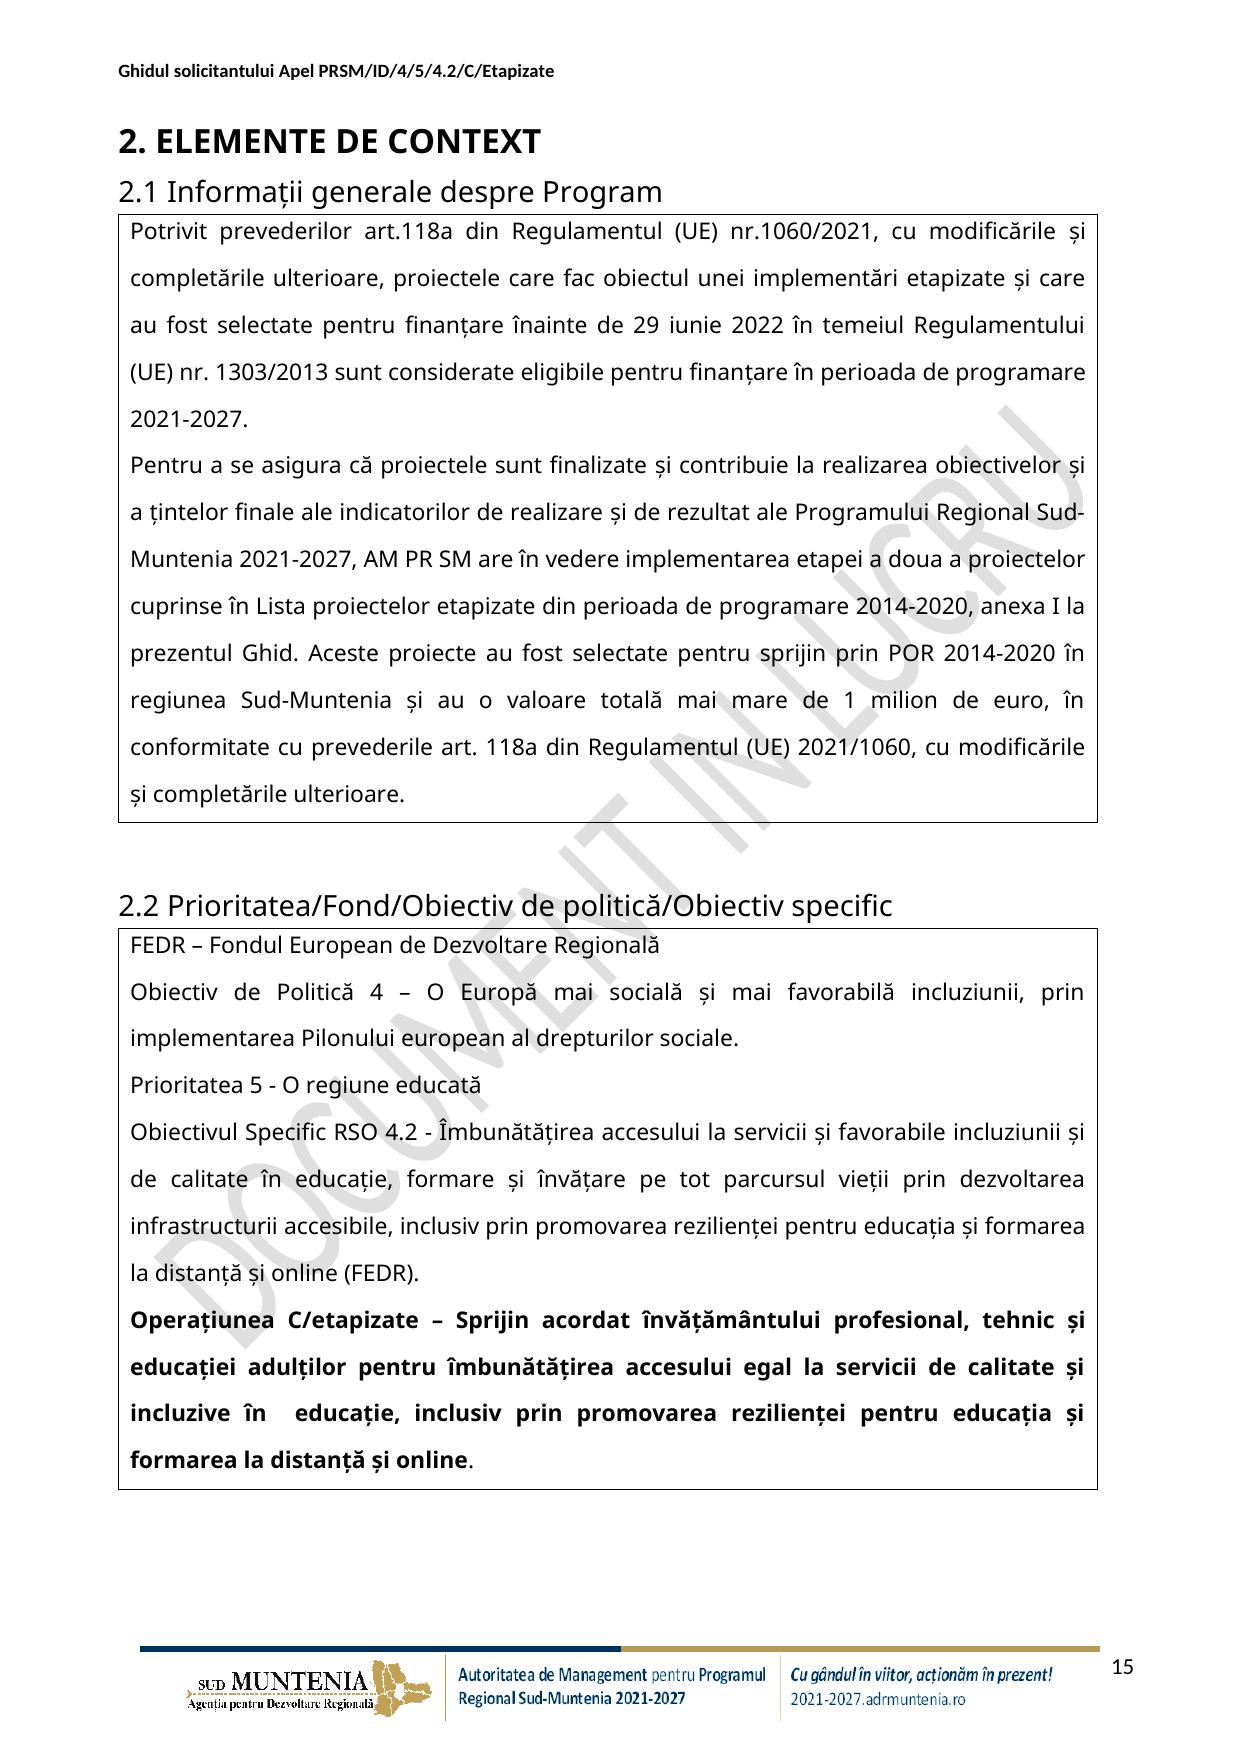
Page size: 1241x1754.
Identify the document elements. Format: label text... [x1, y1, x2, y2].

picture [140, 1646, 1100, 1721]
subtitle 2.2 Prioritatea/Fond/Obiectiv de politică/Obiectiv specific [118, 885, 1134, 924]
table_header Potrivit prevederilor art.118a din Regulamentul (UE) nr.1060/2021, cu modificările şi completările ulterioare, proiectele care fac obiectul unei implementări etapizate și care au fost selectate pentru finanţare înainte de 29 iunie 2022 în temeiul Regulamentului (UE) nr. 1303/2013 sunt considerate eligibile pentru finanţare în perioada de programare 2021-2027. Pentru a se asigura că proiectele sunt finalizate şi contribuie la realizarea obiectivelor şi a ţintelor finale ale indicatorilor de realizare şi de rezultat ale Programului Regional Sud-Muntenia 2021-2027, AM PR SM are în vedere implementarea etapei a doua a proiectelor cuprinse în Lista proiectelor etapizate din perioada de programare 2014-2020, anexa I la prezentul Ghid. Aceste proiecte au fost selectate pentru sprijin prin POR 2014-2020 în regiunea Sud-Muntenia și au o valoare totală mai mare de 1 milion de euro, în conformitate cu prevederile art. 118a din Regulamentul (UE) 2021/1060, cu modificările și completările ulterioare. [119, 215, 1097, 822]
subtitle 2. ELEMENTE DE CONTEXT [118, 118, 1134, 163]
subtitle 2.1 Informații generale despre Program [118, 171, 1134, 211]
table_header FEDR – Fondul European de Dezvoltare Regională Obiectiv de Politică 4 – O Europă mai socială și mai favorabilă incluziunii, prin implementarea Pilonului european al drepturilor sociale. Prioritatea 5 - O regiune educată Obiectivul Specific RSO 4.2 - Îmbunătățirea accesului la servicii și favorabile incluziunii și de calitate în educație, formare și învățare pe tot parcursul vieții prin dezvoltarea infrastructurii accesibile, inclusiv prin promovarea rezilienței pentru educația și formarea la distanță și online (FEDR). Operațiunea C/etapizate – Sprijin acordat învățământului profesional, tehnic și educației adulților pentru îmbunătățirea accesului egal la servicii de calitate și incluzive în educație, inclusiv prin promovarea rezilienței pentru educația și formarea la distanță și online. [119, 929, 1097, 1489]
